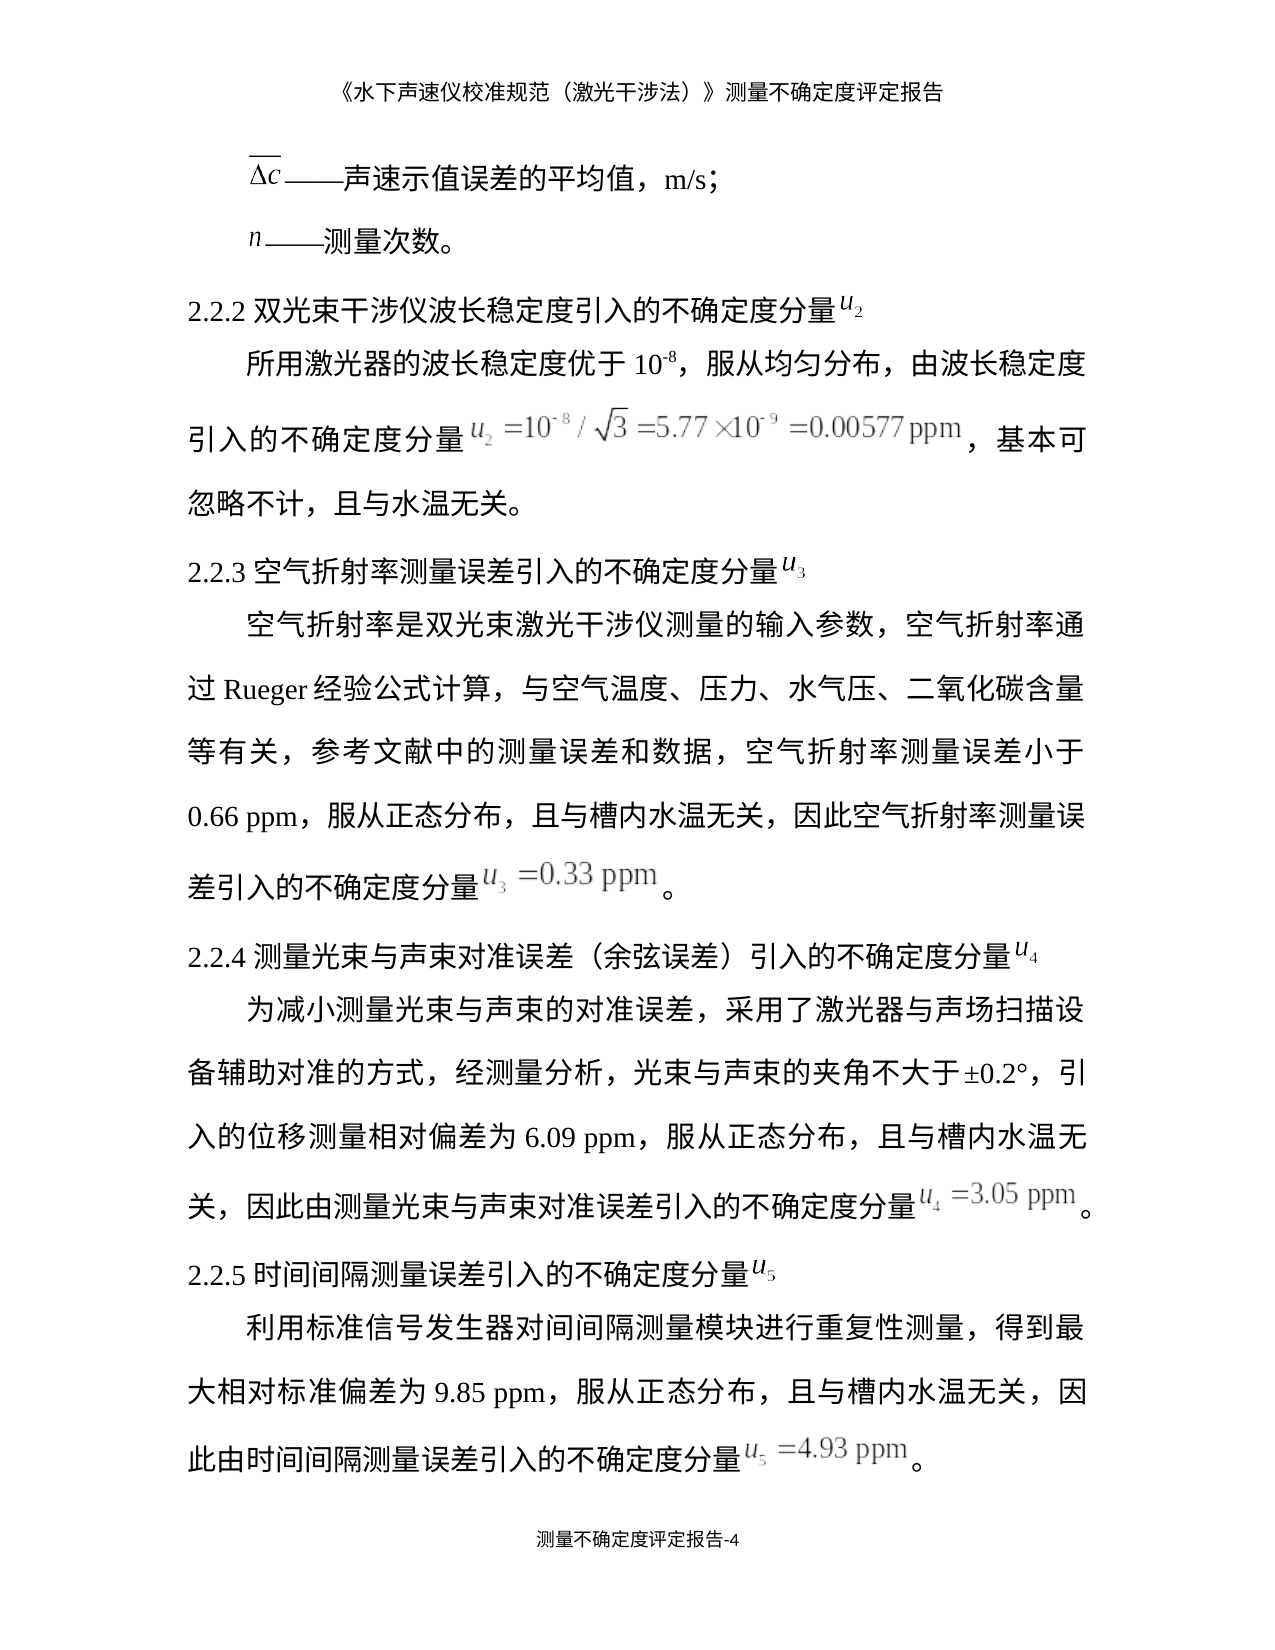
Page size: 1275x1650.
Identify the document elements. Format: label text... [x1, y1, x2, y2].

text 空气折射率是双光束激光干涉仪测量的输入参数，空气折射率通过Rueger经验公式计算，与空气温度、压力、水气压、二氧化碳含量等有关，参考文献中的测量误差和数据，空气折射率测量误差小于0.66 ppm，服从正态分布，且与槽内水温无关，因此空气折射率测量误差引入的不确定度分量。 [187, 602, 1087, 907]
text ——测量次数。 [187, 219, 1087, 261]
text 所用激光器的波长稳定度优于10-8，服从均匀分布，由波长稳定度引入的不确定度分量，基本可忽略不计，且与水温无关。 [187, 340, 1087, 523]
text 2.2.5 时间间隔测量误差引入的不确定度分量 [187, 1247, 1087, 1294]
text 2.2.4 测量光束与声束对准误差（余弦误差）引入的不确定度分量 [187, 928, 1087, 976]
text ——声速示值误差的平均值，m/s； [187, 150, 1087, 198]
text 2.2.2 双光束干涉仪波长稳定度引入的不确定度分量 [187, 282, 1087, 330]
text 为减小测量光束与声束的对准误差，采用了激光器与声场扫描设备辅助对准的方式，经测量分析，光束与声束的夹角不大于±0.2°，引入的位移测量相对偏差为6.09 ppm，服从正态分布，且与槽内水温无关，因此由测量光束与声束对准误差引入的不确定度分量。 [187, 986, 1087, 1226]
text 2.2.3 空气折射率测量误差引入的不确定度分量 [187, 544, 1087, 591]
text 利用标准信号发生器对间间隔测量模块进行重复性测量，得到最大相对标准偏差为9.85 ppm，服从正态分布，且与槽内水温无关，因此由时间间隔测量误差引入的不确定度分量。 [187, 1305, 1087, 1479]
